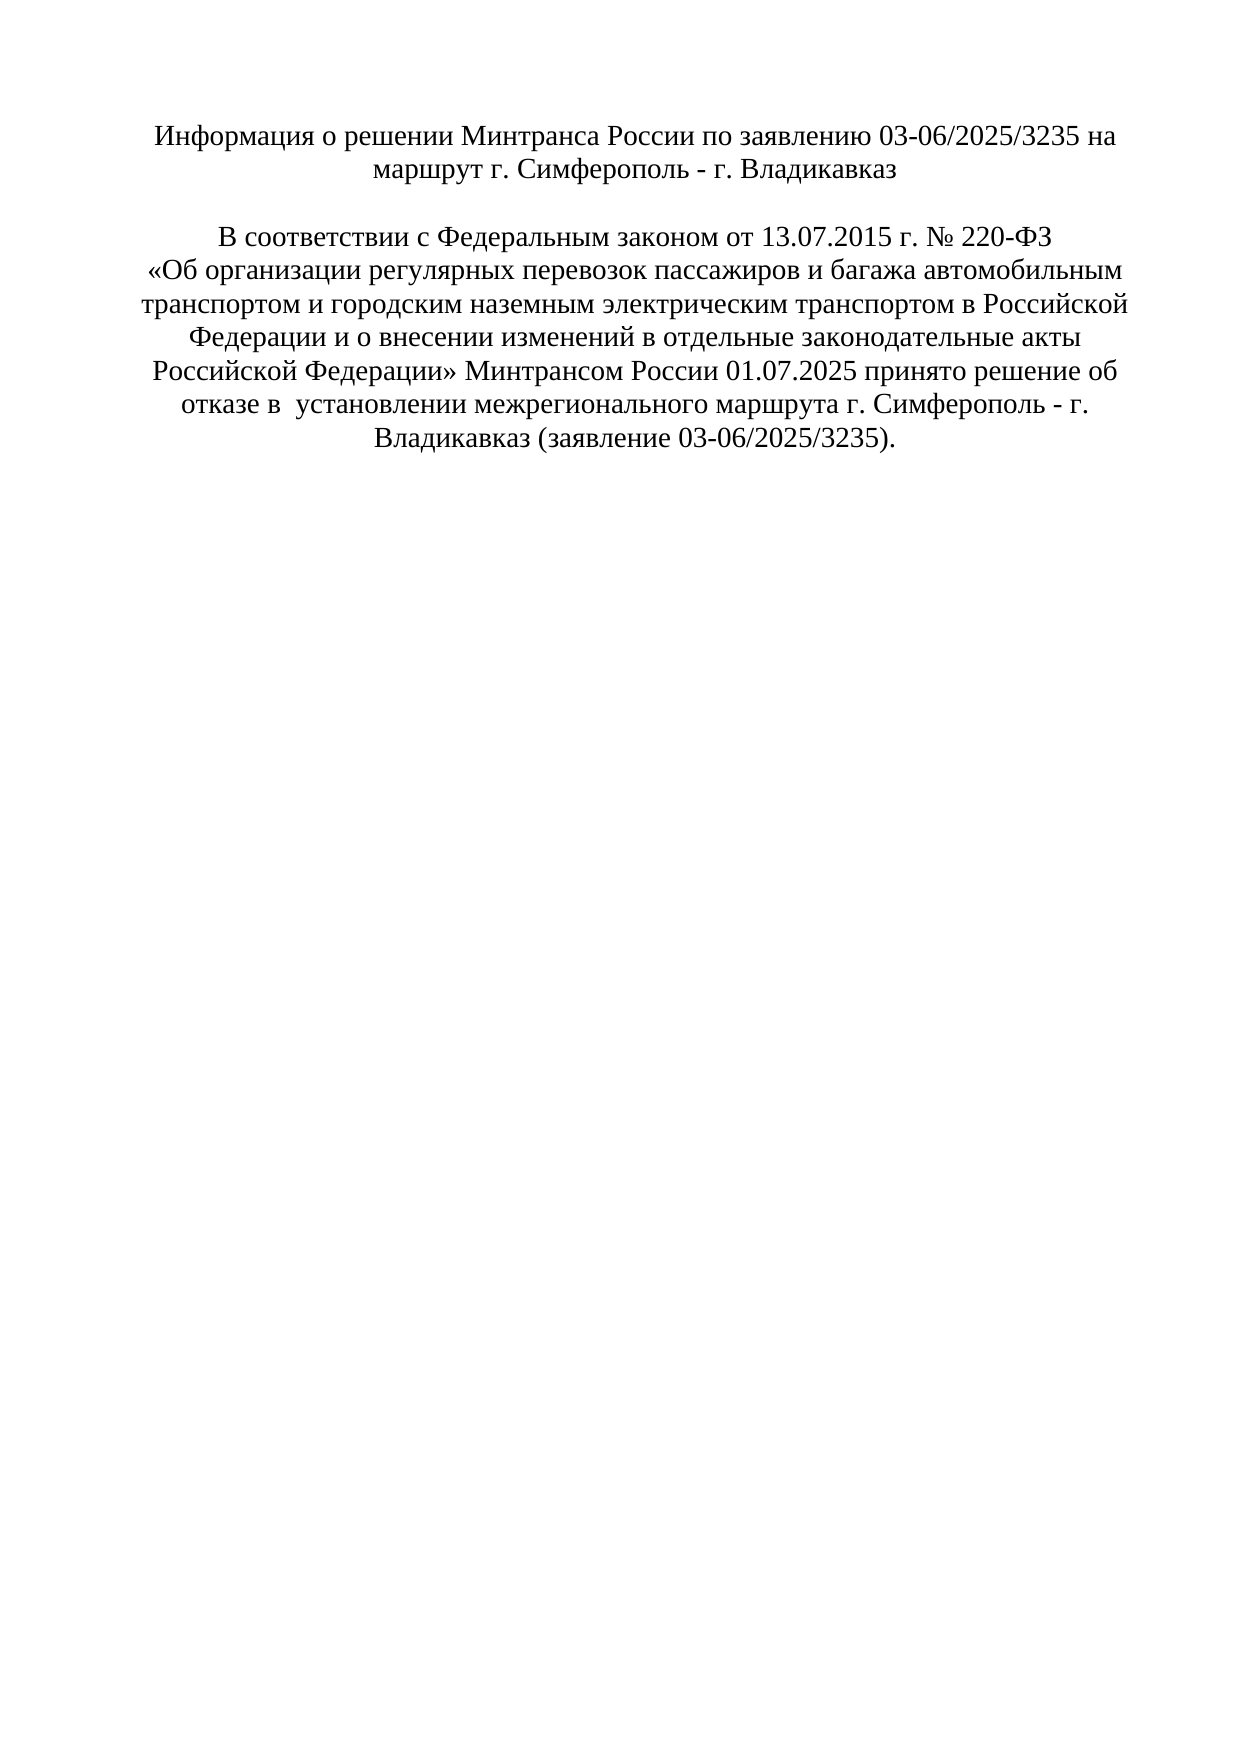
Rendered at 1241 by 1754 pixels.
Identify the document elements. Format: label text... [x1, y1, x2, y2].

text В соответствии с Федеральным законом от 13.07.2015 г. № 220-ФЗ «Об организации регулярных перевозок пассажиров и багажа автомобильным транспортом и городским наземным электрическим транспортом в Российской Федерации и о внесении изменений в отдельные законодательные акты Российской Федерации» Минтрансом России 01.07.2025 принято решение об отказе в установлении межрегионального маршрута г. Симферополь - г. Владикавказ (заявление 03-06/2025/3235). [118, 219, 1152, 453]
text Информация о решении Минтранса России по заявлению 03-06/2025/3235 на маршрут г. Симферополь - г. Владикавказ [118, 118, 1152, 185]
